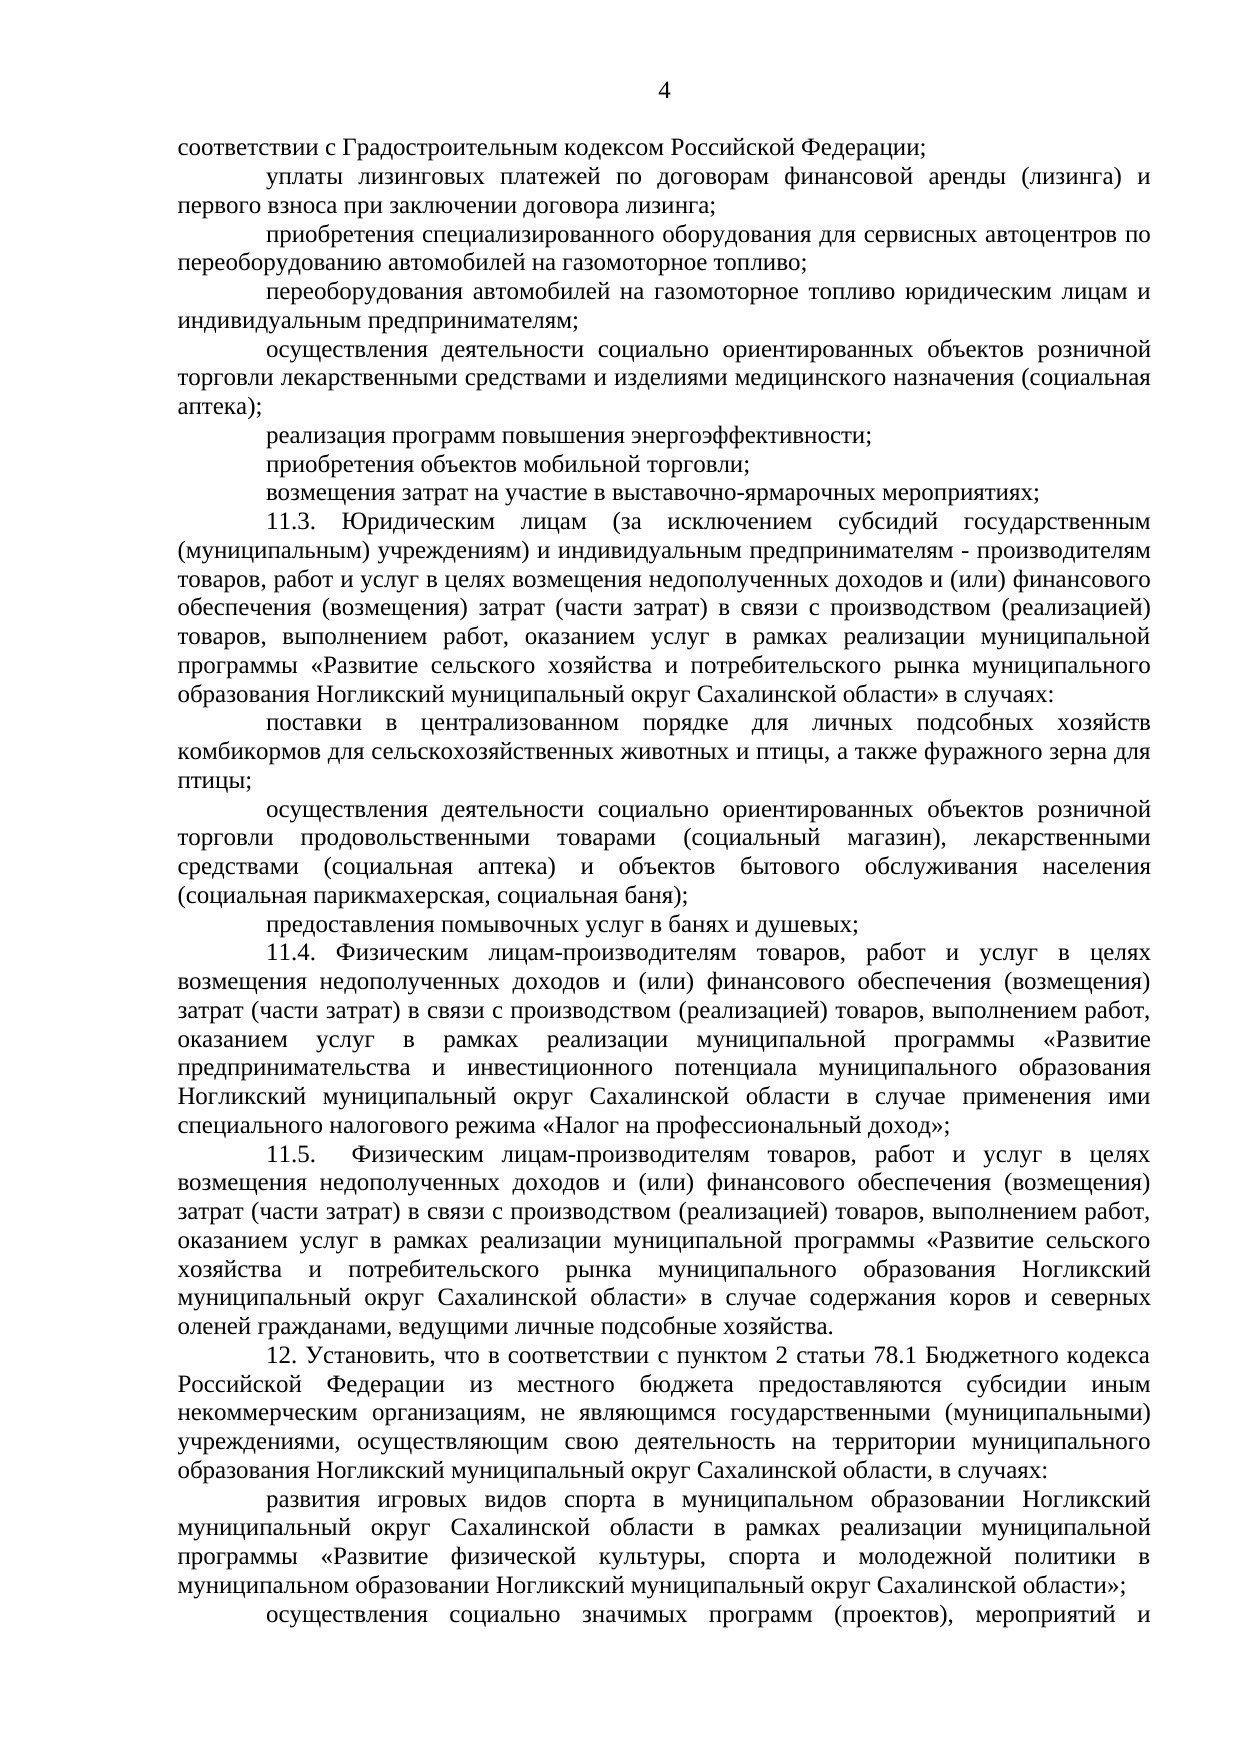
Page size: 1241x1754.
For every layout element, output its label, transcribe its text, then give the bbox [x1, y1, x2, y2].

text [177, 132, 1152, 161]
text предоставления помывочных услуг в банях и душевых; [177, 909, 1152, 937]
text 11.3. Юридическим лицам (за исключением субсидий государственным (муниципальным) учреждениям) и индивидуальным предпринимателям - производителям товаров, работ и услуг в целях возмещения недополученных доходов и (или) финансового обеспечения (возмещения) затрат (части затрат) в связи с производством (реализацией) товаров, выполнением работ, оказанием услуг в рамках реализации муниципальной программы «Развитие сельского хозяйства и потребительского рынка муниципального образования Ногликский муниципальный округ Сахалинской области» в случаях: [177, 506, 1152, 707]
text 11.5. Физическим лицам-производителям товаров, работ и услуг в целях возмещения недополученных доходов и (или) финансового обеспечения (возмещения) затрат (части затрат) в связи с производством (реализацией) товаров, выполнением работ, оказанием услуг в рамках реализации муниципальной программы «Развитие сельского хозяйства и потребительского рынка муниципального образования Ногликский муниципальный округ Сахалинской области» в случае содержания коров и северных оленей гражданами, ведущими личные подсобные хозяйства. [177, 1139, 1152, 1340]
text реализация программ повышения энергоэффективности; [177, 420, 1152, 449]
text 11.4. Физическим лицам-производителям товаров, работ и услуг в целях возмещения недополученных доходов и (или) финансового обеспечения (возмещения) затрат (части затрат) в связи с производством (реализацией) товаров, выполнением работ, оказанием услуг в рамках реализации муниципальной программы «Развитие предпринимательства и инвестиционного потенциала муниципального образования Ногликский муниципальный округ Сахалинской области в случае применения ими специального налогового режима «Налог на профессиональный доход»; [177, 937, 1152, 1139]
text возмещения затрат на участие в выставочно-ярмарочных мероприятиях; [177, 477, 1152, 506]
text 12. Установить, что в соответствии с пунктом 2 статьи 78.1 Бюджетного кодекса Российской Федерации из местного бюджета предоставляются субсидии иным некоммерческим организациям, не являющимся государственными (муниципальными) учреждениями, осуществляющим свою деятельность на территории муниципального образования Ногликский муниципальный округ Сахалинской области, в случаях: [177, 1340, 1152, 1484]
text осуществления деятельности социально ориентированных объектов розничной торговли лекарственными средствами и изделиями медицинского назначения (социальная аптека); [177, 334, 1152, 420]
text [177, 1599, 1152, 1627]
text приобретения объектов мобильной торговли; [177, 449, 1152, 477]
text приобретения специализированного оборудования для сервисных автоцентров по переоборудованию автомобилей на газомоторное топливо; [177, 219, 1152, 276]
text развития игровых видов спорта в муниципальном образовании Ногликский муниципальный округ Сахалинской области в рамках реализации муниципальной программы «Развитие физической культуры, спорта и молодежной политики в муниципальном образовании Ногликский муниципальный округ Сахалинской области»; [177, 1484, 1152, 1599]
text осуществления деятельности социально ориентированных объектов розничной торговли продовольственными товарами (социальный магазин), лекарственными средствами (социальная аптека) и объектов бытового обслуживания населения (социальная парикмахерская, социальная баня); [177, 794, 1152, 909]
text уплаты лизинговых платежей по договорам финансовой аренды (лизинга) и первого взноса при заключении договора лизинга; [177, 161, 1152, 219]
text переоборудования автомобилей на газомоторное топливо юридическим лицам и индивидуальным предпринимателям; [177, 276, 1152, 334]
text поставки в централизованном порядке для личных подсобных хозяйств комбикормов для сельскохозяйственных животных и птицы, а также фуражного зерна для птицы; [177, 707, 1152, 794]
